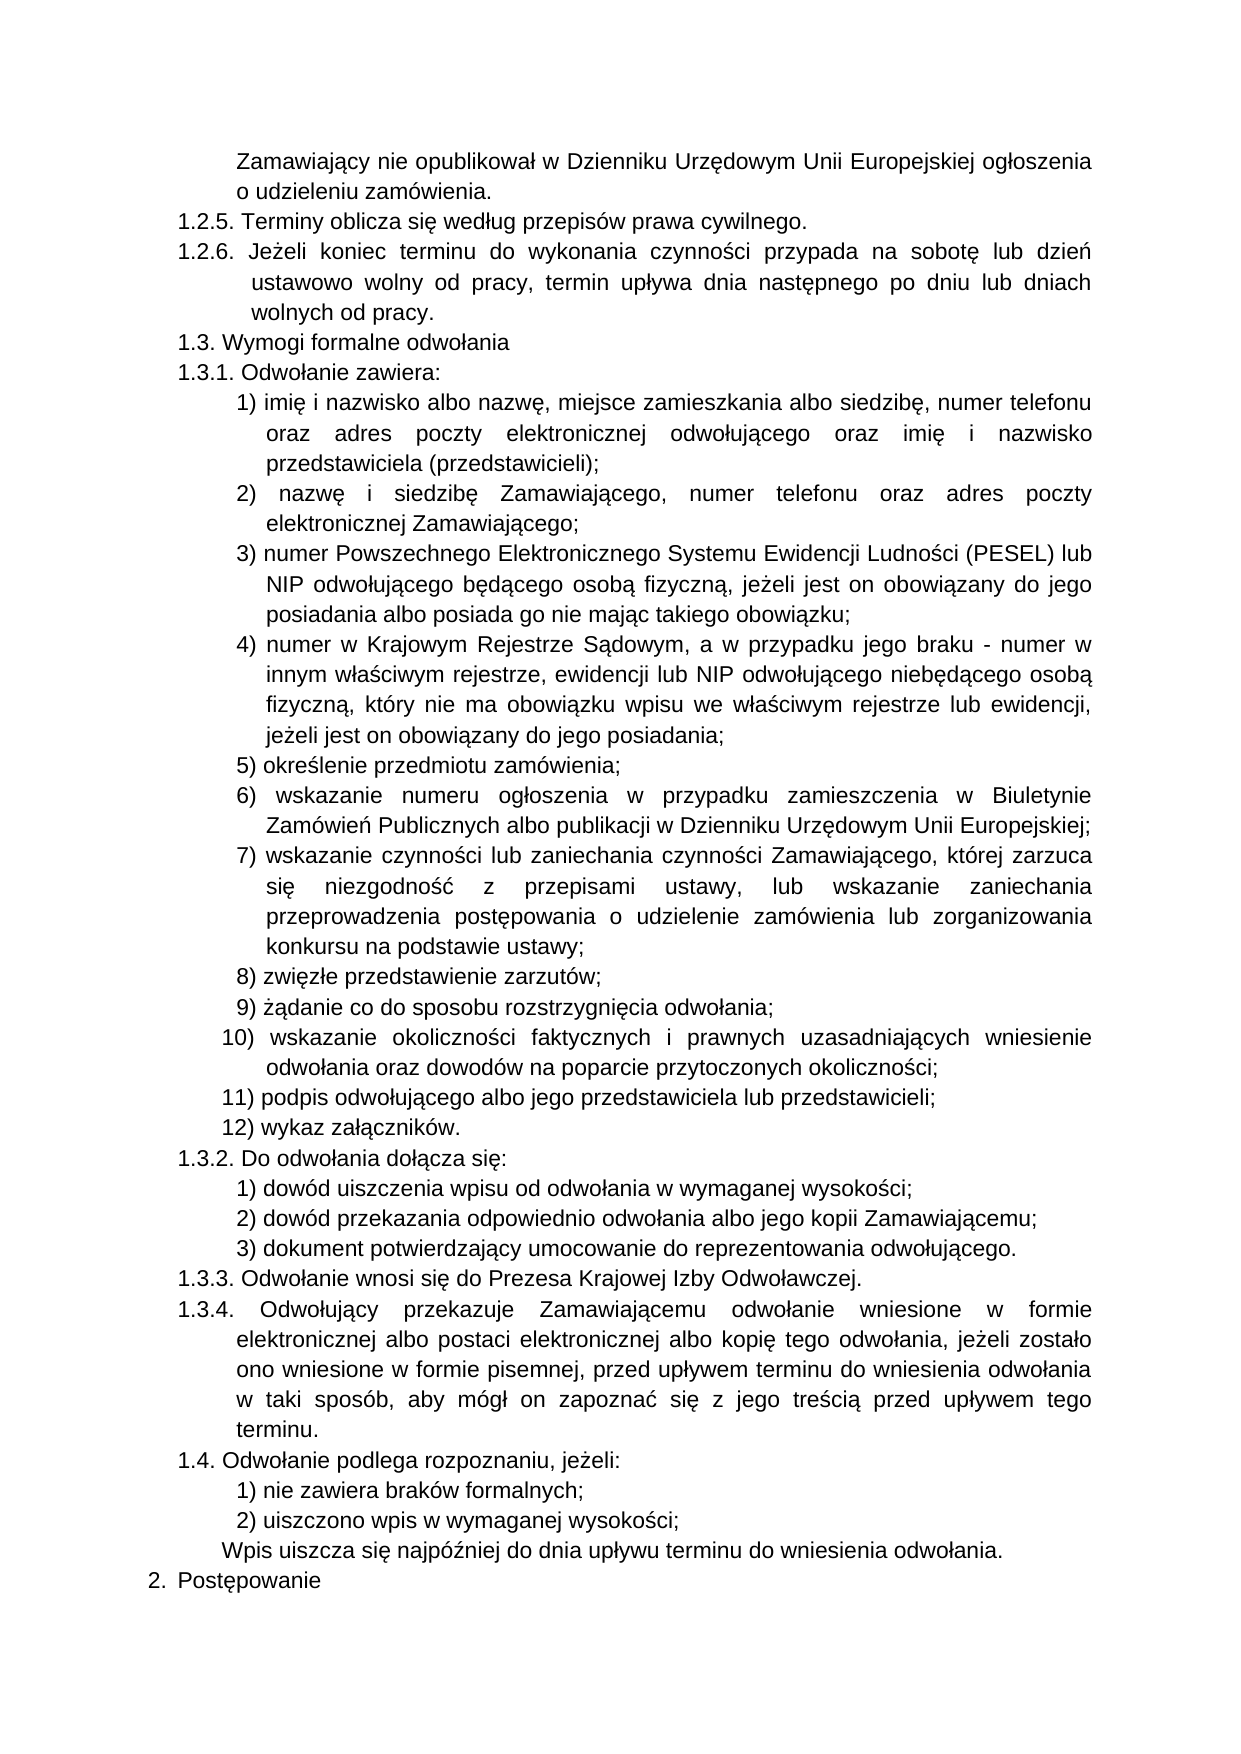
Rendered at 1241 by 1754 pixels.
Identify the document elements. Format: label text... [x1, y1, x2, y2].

list Postępowanie [148, 1567, 1093, 1594]
text 4) numer w Krajowym Rejestrze Sądowym, a w przypadku jego braku - numer w innym właściwym rejestrze, ewidencji lub NIP odwołującego niebędącego osobą fizyczną, który nie ma obowiązku wpisu we właściwym rejestrze lub ewidencji, jeżeli jest on obowiązany do jego posiadania; [236, 631, 1093, 748]
text 1.2.5. Terminy oblicza się według przepisów prawa cywilnego. [148, 208, 1093, 234]
text 1) dowód uiszczenia wpisu od odwołania w wymaganej wysokości; [192, 1175, 1093, 1201]
text 1) imię i nazwisko albo nazwę, miejsce zamieszkania albo siedzibę, numer telefonu oraz adres poczty elektronicznej odwołującego oraz imię i nazwisko przedstawiciela (przedstawicieli); [236, 389, 1093, 476]
text 11) podpis odwołującego albo jego przedstawiciela lub przedstawicieli; [177, 1084, 1093, 1110]
text 1.4. Odwołanie podlega rozpoznaniu, jeżeli: [177, 1447, 1093, 1473]
text 2) uiszczono wpis w wymaganej wysokości; [148, 1507, 1093, 1533]
text 1.3.2. Do odwołania dołącza się: [148, 1144, 1093, 1171]
text 6) wskazanie numeru ogłoszenia w przypadku zamieszczenia w Biuletynie Zamówień Publicznych albo publikacji w Dzienniku Urzędowym Unii Europejskiej; [236, 782, 1093, 838]
text 5) określenie przedmiotu zamówienia; [221, 752, 1093, 778]
text 3) dokument potwierdzający umocowanie do reprezentowania odwołującego. [148, 1235, 1093, 1261]
text 1.3.4. Odwołujący przekazuje Zamawiającemu odwołanie wniesione w formie elektronicznej albo postaci elektronicznej albo kopię tego odwołania, jeżeli zostało ono wniesione w formie pisemnej, przed upływem terminu do wniesienia odwołania w taki sposób, aby mógł on zapoznać się z jego treścią przed upływem tego terminu. [177, 1296, 1093, 1443]
text 8) zwięzłe przedstawienie zarzutów; [207, 963, 1093, 989]
text 7) wskazanie czynności lub zaniechania czynności Zamawiającego, której zarzuca się niezgodność z przepisami ustawy, lub wskazanie zaniechania przeprowadzenia postępowania o udzielenie zamówienia lub zorganizowania konkursu na podstawie ustawy; [236, 842, 1093, 959]
text 9) żądanie co do sposobu rozstrzygnięcia odwołania; [148, 993, 1093, 1020]
text 12) wykaz załączników. [221, 1114, 1093, 1141]
text 2) dowód przekazania odpowiednio odwołania albo jego kopii Zamawiającemu; [148, 1205, 1093, 1231]
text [177, 148, 1093, 204]
text Wpis uiszcza się najpóźniej do dnia upływu terminu do wniesienia odwołania. [148, 1537, 1093, 1563]
text 1.2.6. Jeżeli koniec terminu do wykonania czynności przypada na sobotę lub dzień ustawowo wolny od pracy, termin upływa dnia następnego po dniu lub dniach wolnych od pracy. [177, 238, 1093, 325]
text 2) nazwę i siedzibę Zamawiającego, numer telefonu oraz adres poczty elektronicznej Zamawiającego; [236, 480, 1093, 536]
text 1) nie zawiera braków formalnych; [148, 1477, 1093, 1503]
text 3) numer Powszechnego Elektronicznego Systemu Ewidencji Ludności (PESEL) lub NIP odwołującego będącego osobą fizyczną, jeżeli jest on obowiązany do jego posiadania albo posiada go nie mając takiego obowiązku; [236, 540, 1093, 627]
text 10) wskazanie okoliczności faktycznych i prawnych uzasadniających wniesienie odwołania oraz dowodów na poparcie przytoczonych okoliczności; [221, 1024, 1093, 1080]
text 1.3. Wymogi formalne odwołania [177, 329, 1093, 355]
text 1.3.1. Odwołanie zawiera: [148, 359, 1093, 385]
text 1.3.3. Odwołanie wnosi się do Prezesa Krajowej Izby Odwoławczej. [148, 1265, 1093, 1292]
